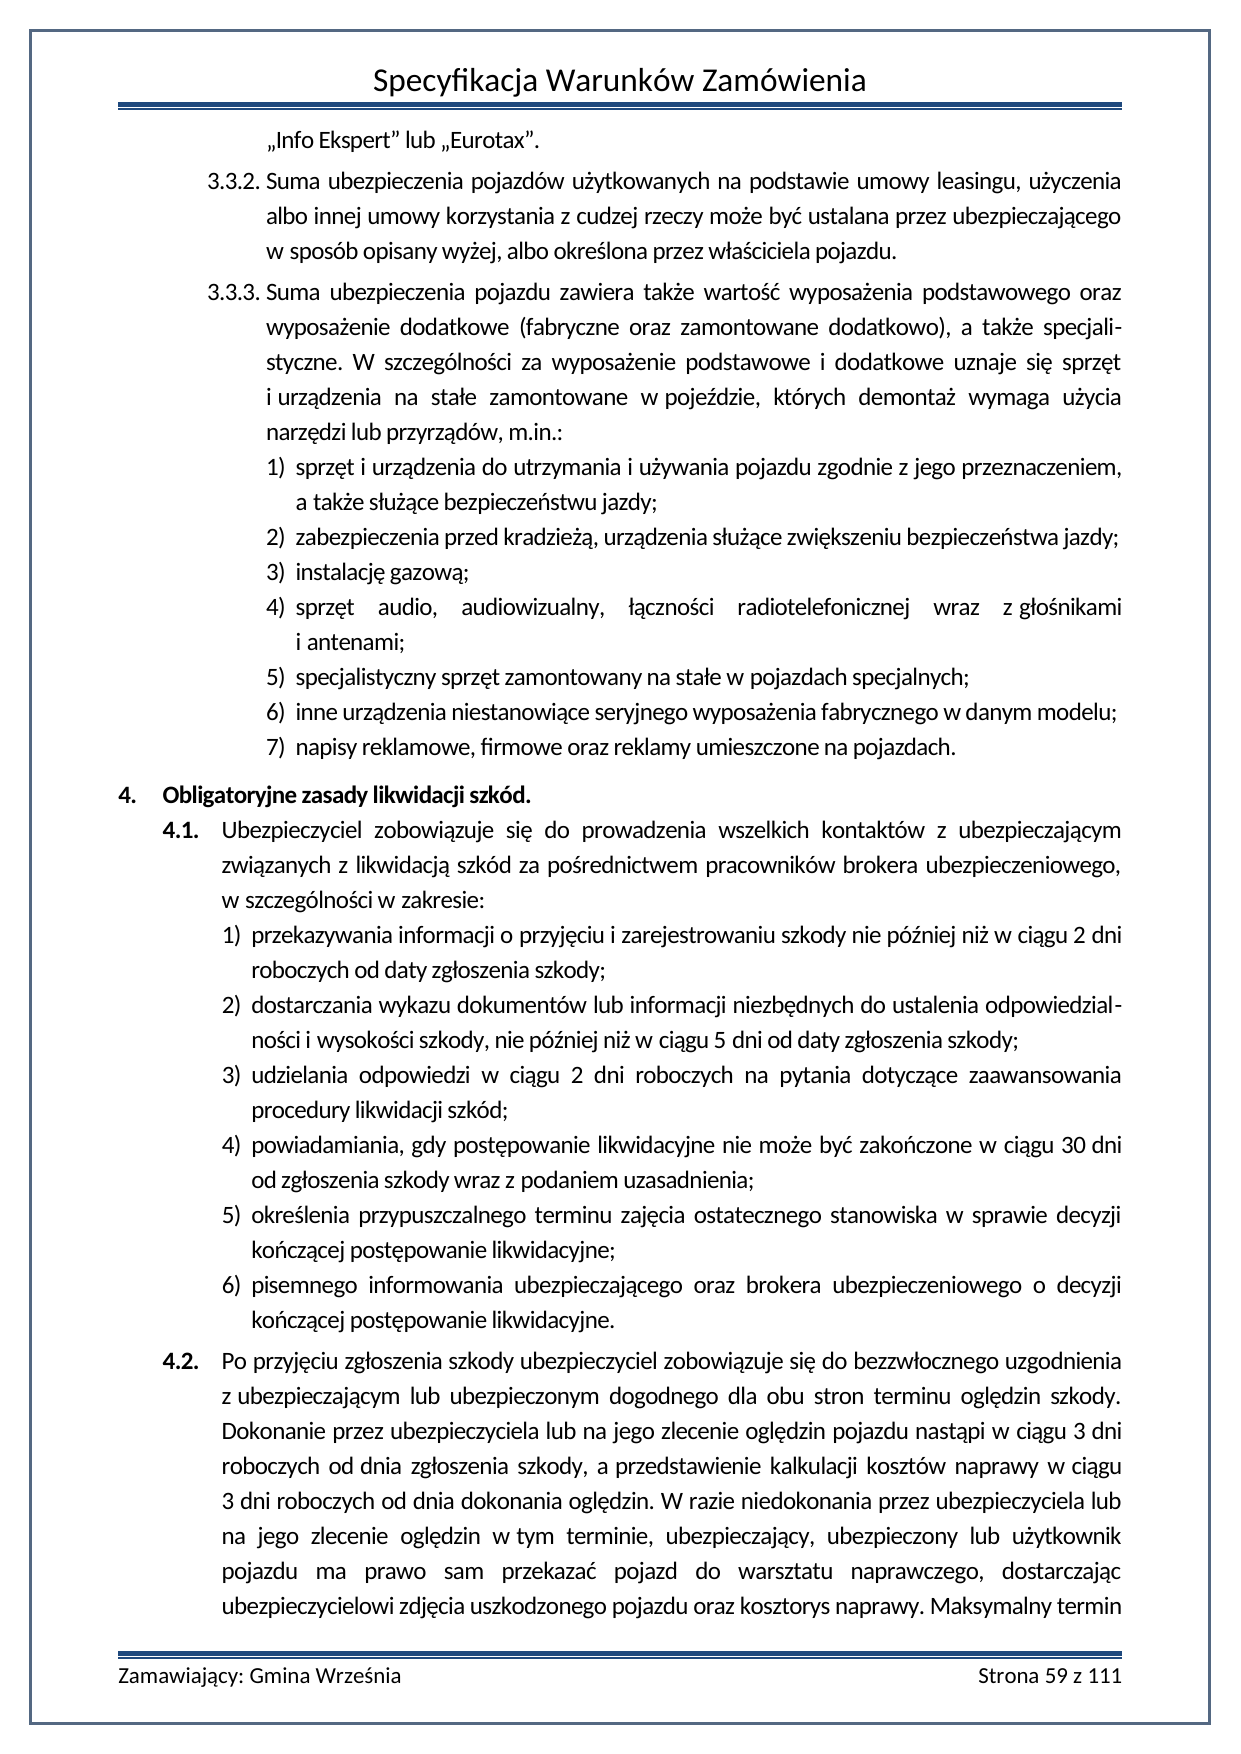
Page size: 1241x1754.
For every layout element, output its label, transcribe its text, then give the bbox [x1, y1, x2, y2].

list inne urządzenia niestanowiące seryjnego wyposażenia fabrycznego w danym modelu; [266, 697, 1122, 727]
list udzielania odpowiedzi w ciągu 2 dni roboczych na pytania dotyczące zaawansowania procedury likwidacji szkód; [222, 1059, 1122, 1124]
list przekazywania informacji o przyjęciu i zarejestrowaniu szkody nie później niż w ciągu 2 dni roboczych od daty zgłoszenia szkody; [222, 919, 1122, 984]
list Obligatoryjne zasady likwidacji szkód. [118, 779, 1122, 809]
list napisy reklamowe, firmowe oraz reklamy umieszczone na pojazdach. [266, 732, 1122, 762]
list sprzęt i urządzenia do utrzymania i używania pojazdu zgodnie z jego przeznaczeniem, a także służące bezpieczeństwu jazdy; [266, 452, 1122, 517]
list sprzęt audio, audiowizualny, łączności radiotelefonicznej wraz z głośnikami i antenami; [266, 592, 1122, 657]
list pisemnego informowania ubezpieczającego oraz brokera ubezpieczeniowego o decyzji kończącej postępowanie likwidacyjne. [222, 1269, 1122, 1334]
list specjalistyczny sprzęt zamontowany na stałe w pojazdach specjalnych; [266, 662, 1122, 692]
list określenia przypuszczalnego terminu zajęcia ostatecznego stanowiska w sprawie decyzji kończącej postępowanie likwidacyjne; [222, 1199, 1122, 1264]
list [207, 124, 1122, 154]
list zabezpieczenia przed kradzieżą, urządzenia służące zwiększeniu bezpieczeństwa jazdy; [266, 522, 1122, 552]
list dostarczania wykazu dokumentów lub informacji niezbędnych do ustalenia odpowiedzialności i wysokości szkody, nie później niż w ciągu 5 dni od daty zgłoszenia szkody; [222, 989, 1122, 1054]
list powiadamiania, gdy postępowanie likwidacyjne nie może być zakończone w ciągu 30 dni od zgłoszenia szkody wraz z podaniem uzasadnienia; [222, 1129, 1122, 1194]
list Ubezpieczyciel zobowiązuje się do prowadzenia wszelkich kontaktów z ubezpieczającym związanych z likwidacją szkód za pośrednictwem pracowników brokera ubezpieczeniowego, w szczególności w zakresie: [162, 814, 1122, 914]
list Suma ubezpieczenia pojazdów użytkowanych na podstawie umowy leasingu, użyczenia albo innej umowy korzystania z cudzej rzeczy może być ustalana przez ubezpieczającego w sposób opisany wyżej, albo określona przez właściciela pojazdu. [207, 165, 1122, 266]
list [162, 1345, 1122, 1621]
list Suma ubezpieczenia pojazdu zawiera także wartość wyposażenia podstawowego oraz wyposażenie dodatkowe (fabryczne oraz zamontowane dodatkowo), a także specjalistyczne. W szczególności za wyposażenie podstawowe i dodatkowe uznaje się sprzęt i urządzenia na stałe zamontowane w pojeździe, których demontaż wymaga użycia narzędzi lub przyrządów, m.in.: [207, 277, 1122, 447]
list instalację gazową; [266, 557, 1122, 587]
